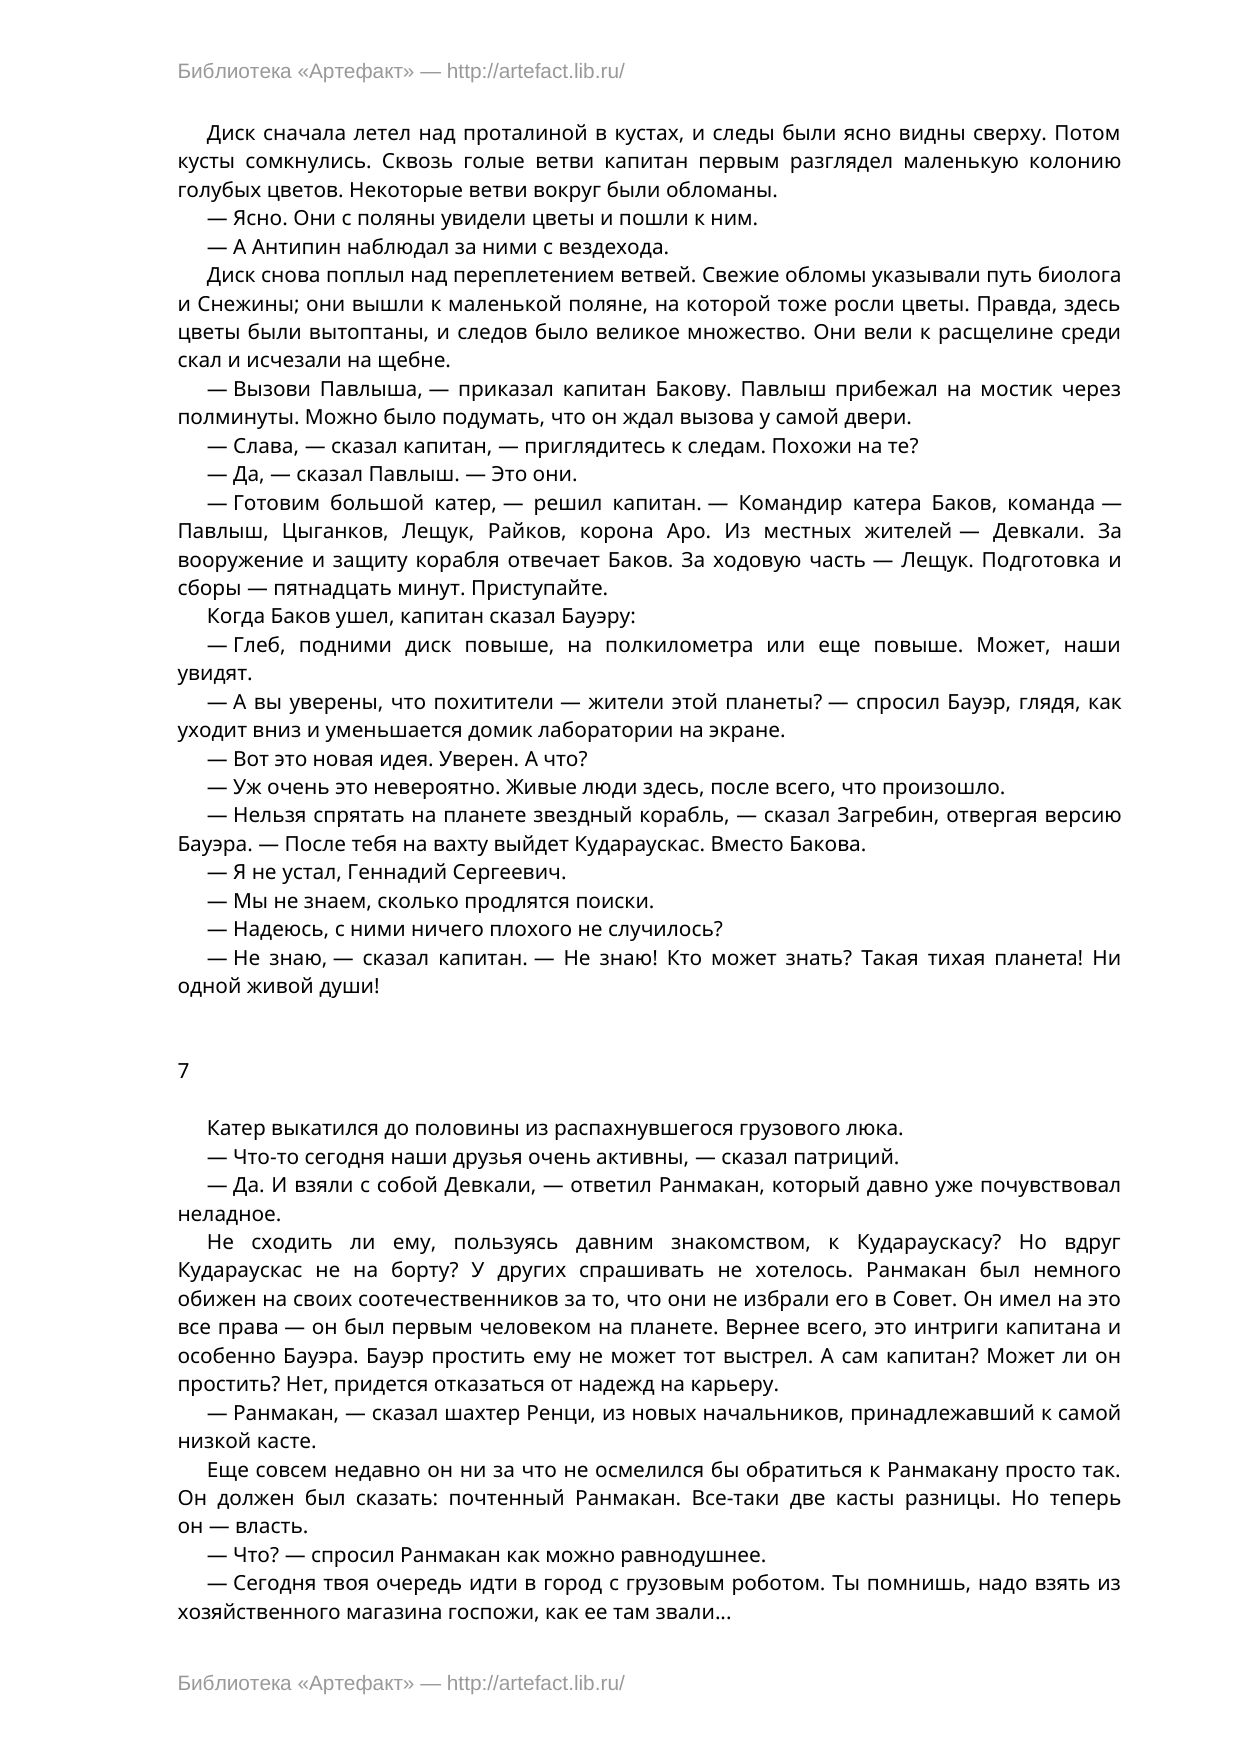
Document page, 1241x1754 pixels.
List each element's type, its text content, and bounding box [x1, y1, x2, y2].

text — Да. И взяли с собой Девкали, — ответил Ранмакан, который давно уже почувствовал неладное. [177, 1170, 1122, 1227]
text — Что-то сегодня наши друзья очень активны, — сказал патриций. [177, 1142, 1122, 1170]
text — А Антипин наблюдал за ними с вездехода. [177, 232, 1122, 260]
text — Да, — сказал Павлыш. — Это они. [177, 459, 1122, 488]
text — Сегодня твоя очередь идти в город с грузовым роботом. Ты помнишь, надо взять из хозяйственного магазина госпожи, как ее там звали... [177, 1568, 1122, 1625]
text Когда Баков ушел, капитан сказал Бауэру: [177, 602, 1122, 630]
text — Надеюсь, с ними ничего плохого не случилось? [177, 914, 1122, 943]
text — Ясно. Они с поляны увидели цветы и пошли к ним. [177, 203, 1122, 232]
text — Нельзя спрятать на планете звездный корабль, — сказал Загребин, отвергая версию Бауэра. — После тебя на вахту выйдет Кудараускас. Вместо Бакова. [177, 801, 1122, 857]
text — А вы уверены, что похитители — жители этой планеты? — спросил Бауэр, глядя, как уходит вниз и уменьшается домик лаборатории на экране. [177, 687, 1122, 744]
text Не сходить ли ему, пользуясь давним знакомством, к Кудараускасу? Но вдруг Кудараускас не на борту? У других спрашивать не хотелось. Ранмакан был немного обижен на своих соотечественников за то, что они не избрали его в Совет. Он имел на это все права — он был первым человеком на планете. Вернее всего, это интриги капитана и особенно Бауэра. Бауэр простить ему не может тот выстрел. А сам капитан? Может ли он простить? Нет, придется отказаться от надежд на карьеру. [177, 1227, 1122, 1398]
text — Вот это новая идея. Уверен. А что? [177, 744, 1122, 772]
subtitle 7 [177, 1057, 1122, 1085]
text — Мы не знаем, сколько продлятся поиски. [177, 886, 1122, 914]
text — Уж очень это невероятно. Живые люди здесь, после всего, что произошло. [177, 772, 1122, 801]
text Катер выкатился до половины из распахнувшегося грузового люка. [177, 1113, 1122, 1142]
text — Ранмакан, — сказал шахтер Ренци, из новых начальников, принадлежавший к самой низкой касте. [177, 1398, 1122, 1455]
text — Глеб, подними диск повыше, на полкилометра или еще повыше. Может, наши увидят. [177, 630, 1122, 687]
text — Я не устал, Геннадий Сергеевич. [177, 857, 1122, 886]
text — Что? — спросил Ранмакан как можно равнодушнее. [177, 1540, 1122, 1568]
text — Слава, — сказал капитан, — приглядитесь к следам. Похожи на те? [177, 431, 1122, 459]
text Диск сначала летел над проталиной в кустах, и следы были ясно видны сверху. Потом кусты сомкнулись. Сквозь голые ветви капитан первым разглядел маленькую колонию голубых цветов. Некоторые ветви вокруг были обломаны. [177, 118, 1122, 203]
text — Готовим большой катер, — решил капитан. — Командир катера Баков, команда — Павлыш, Цыганков, Лещук, Райков, корона Аро. Из местных жителей — Девкали. За вооружение и защиту корабля отвечает Баков. За ходовую часть — Лещук. Подготовка и сборы — пятнадцать минут. Приступайте. [177, 488, 1122, 602]
text Еще совсем недавно он ни за что не осмелился бы обратиться к Ранмакану просто так. Он должен был сказать: почтенный Ранмакан. Все-таки две касты разницы. Но теперь он — власть. [177, 1455, 1122, 1540]
text — Не знаю, — сказал капитан. — Не знаю! Кто может знать? Такая тихая планета! Ни одной живой души! [177, 943, 1122, 1000]
text — Вызови Павлыша, — приказал капитан Бакову. Павлыш прибежал на мостик через полминуты. Можно было подумать, что он ждал вызова у самой двери. [177, 374, 1122, 431]
text Диск снова поплыл над переплетением ветвей. Свежие обломы указывали путь биолога и Снежины; они вышли к маленькой поляне, на которой тоже росли цветы. Правда, здесь цветы были вытоптаны, и следов было великое множество. Они вели к расщелине среди скал и исчезали на щебне. [177, 260, 1122, 374]
